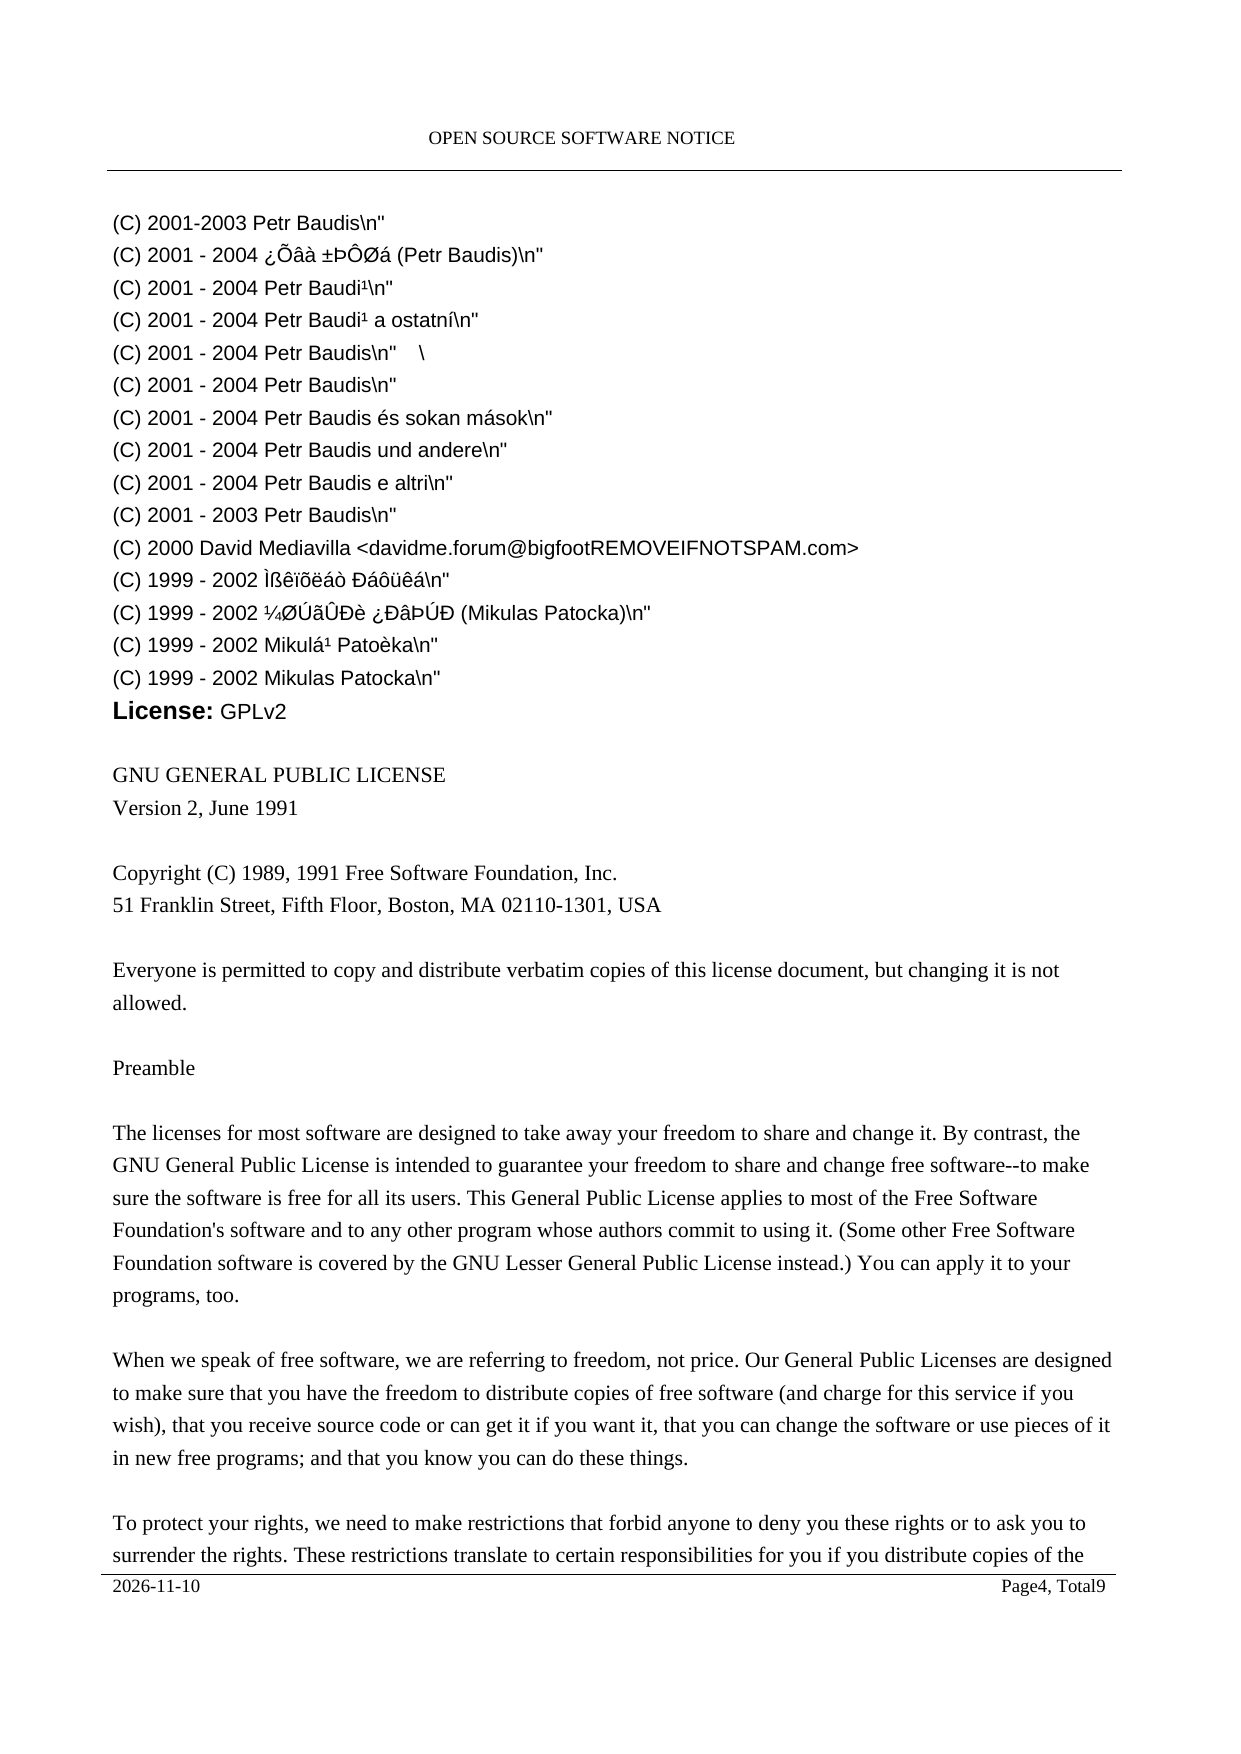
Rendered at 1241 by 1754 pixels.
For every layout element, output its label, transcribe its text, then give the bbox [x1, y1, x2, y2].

text (C) 2001 - 2003 Petr Baudis\n" [112, 499, 1128, 531]
text (C) 1999 - 2002 ¼ØÚãÛÐè ¿ÐâÞÚÐ (Mikulas Patocka)\n" [112, 596, 1128, 629]
text (C) 1999 - 2002 Mikulas Patocka\n" [112, 661, 1128, 694]
text (C) 2001-2003 Petr Baudis\n" [112, 206, 1128, 239]
text (C) 2001 - 2004 Petr Baudis\n" [112, 369, 1128, 401]
text (C) 2001 - 2004 Petr Baudis és sokan mások\n" [112, 401, 1128, 434]
text (C) 2001 - 2004 Petr Baudi¹ a ostatní\n" [112, 304, 1128, 336]
text (C) 2000 David Mediavilla <davidme.forum@bigfootREMOVEIFNOTSPAM.com> [112, 531, 1128, 564]
text (C) 1999 - 2002 Ìßêïõëáò Ðáôüêá\n" [112, 564, 1128, 596]
text (C) 2001 - 2004 Petr Baudi¹\n" [112, 271, 1128, 304]
text (C) 2001 - 2004 Petr Baudis\n" \ [112, 336, 1128, 369]
text (C) 2001 - 2004 Petr Baudis und andere\n" [112, 434, 1128, 466]
text (C) 1999 - 2002 Mikulá¹ Patoèka\n" [112, 629, 1128, 661]
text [112, 694, 1128, 1571]
text (C) 2001 - 2004 ¿Õâà ±ÞÔØá (Petr Baudis)\n" [112, 239, 1128, 271]
text (C) 2001 - 2004 Petr Baudis e altri\n" [112, 466, 1128, 499]
